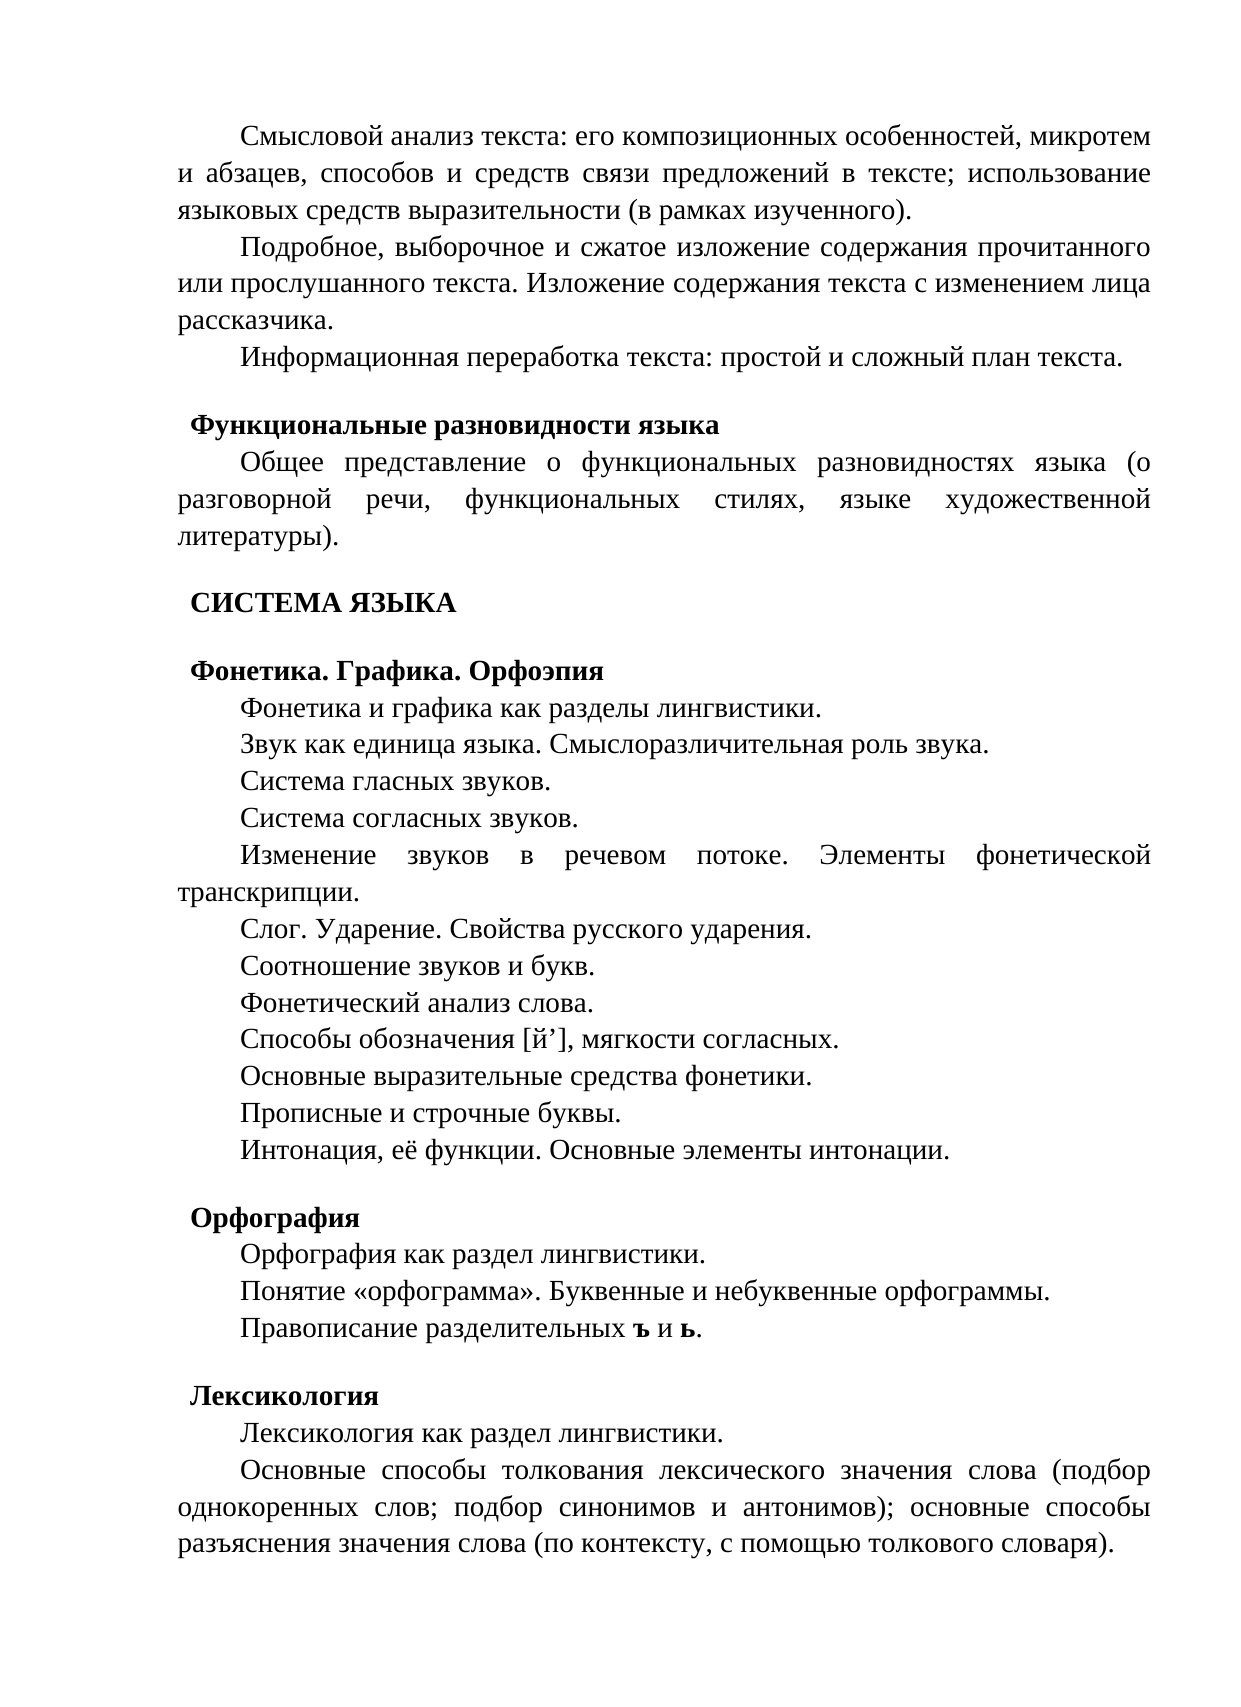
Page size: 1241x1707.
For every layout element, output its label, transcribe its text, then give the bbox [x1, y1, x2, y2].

text Информационная переработка текста: простой и сложный план текста. [177, 339, 1152, 373]
text Подробное, выборочное и сжатое изложение содержания прочитанного или прослушанного текста. Изложение содержания текста с изменением лица рассказчика. [177, 229, 1152, 336]
text Система гласных звуков. [177, 763, 1152, 797]
text Способы обозначения [й’], мягкости согласных. [177, 1022, 1152, 1055]
text Правописание разделительных ъ и ь. [177, 1310, 1152, 1344]
text Интонация, её функции. Основные элементы интонации. [177, 1132, 1152, 1166]
text Основные способы толкования лексического значения слова (подбор однокоренных слов; подбор синонимов и антонимов); основные способы разъяснения значения слова (по контексту, с помощью толкового словаря). [177, 1452, 1152, 1559]
text Лексикология [190, 1378, 1152, 1412]
text Орфография как раздел лингвистики. [177, 1237, 1152, 1270]
text Звук как единица языка. Смыслоразличительная роль звука. [177, 727, 1152, 760]
text Система согласных звуков. [177, 800, 1152, 834]
text Основные выразительные средства фонетики. [177, 1058, 1152, 1092]
text Фонетика. Графика. Орфоэпия [190, 653, 1152, 686]
text Прописные и строчные буквы. [177, 1095, 1152, 1129]
text Понятие «орфограмма». Буквенные и небуквенные орфограммы. [177, 1273, 1152, 1307]
text Смысловой анализ текста: его композиционных особенностей, микротем и абзацев, способов и средств связи предложений в тексте; использование языковых средств выразительности (в рамках изученного). [177, 118, 1152, 225]
text Общее представление о функциональных разновидностях языка (о разговорной речи, функциональных стилях, языке художественной литературы). [177, 444, 1152, 551]
text Соотношение звуков и букв. [177, 948, 1152, 981]
text Фонетический анализ слова. [177, 985, 1152, 1018]
text Изменение звуков в речевом потоке. Элементы фонетической транскрипции. [177, 837, 1152, 908]
text СИСТЕМА ЯЗЫКА [190, 585, 1152, 619]
text Лексикология как раздел лингвистики. [177, 1415, 1152, 1448]
text Орфография [190, 1200, 1152, 1233]
text Слог. Ударение. Свойства русского ударения. [177, 911, 1152, 944]
text Функциональные разновидности языка [190, 407, 1152, 441]
text Фонетика и графика как разделы лингвистики. [177, 690, 1152, 723]
